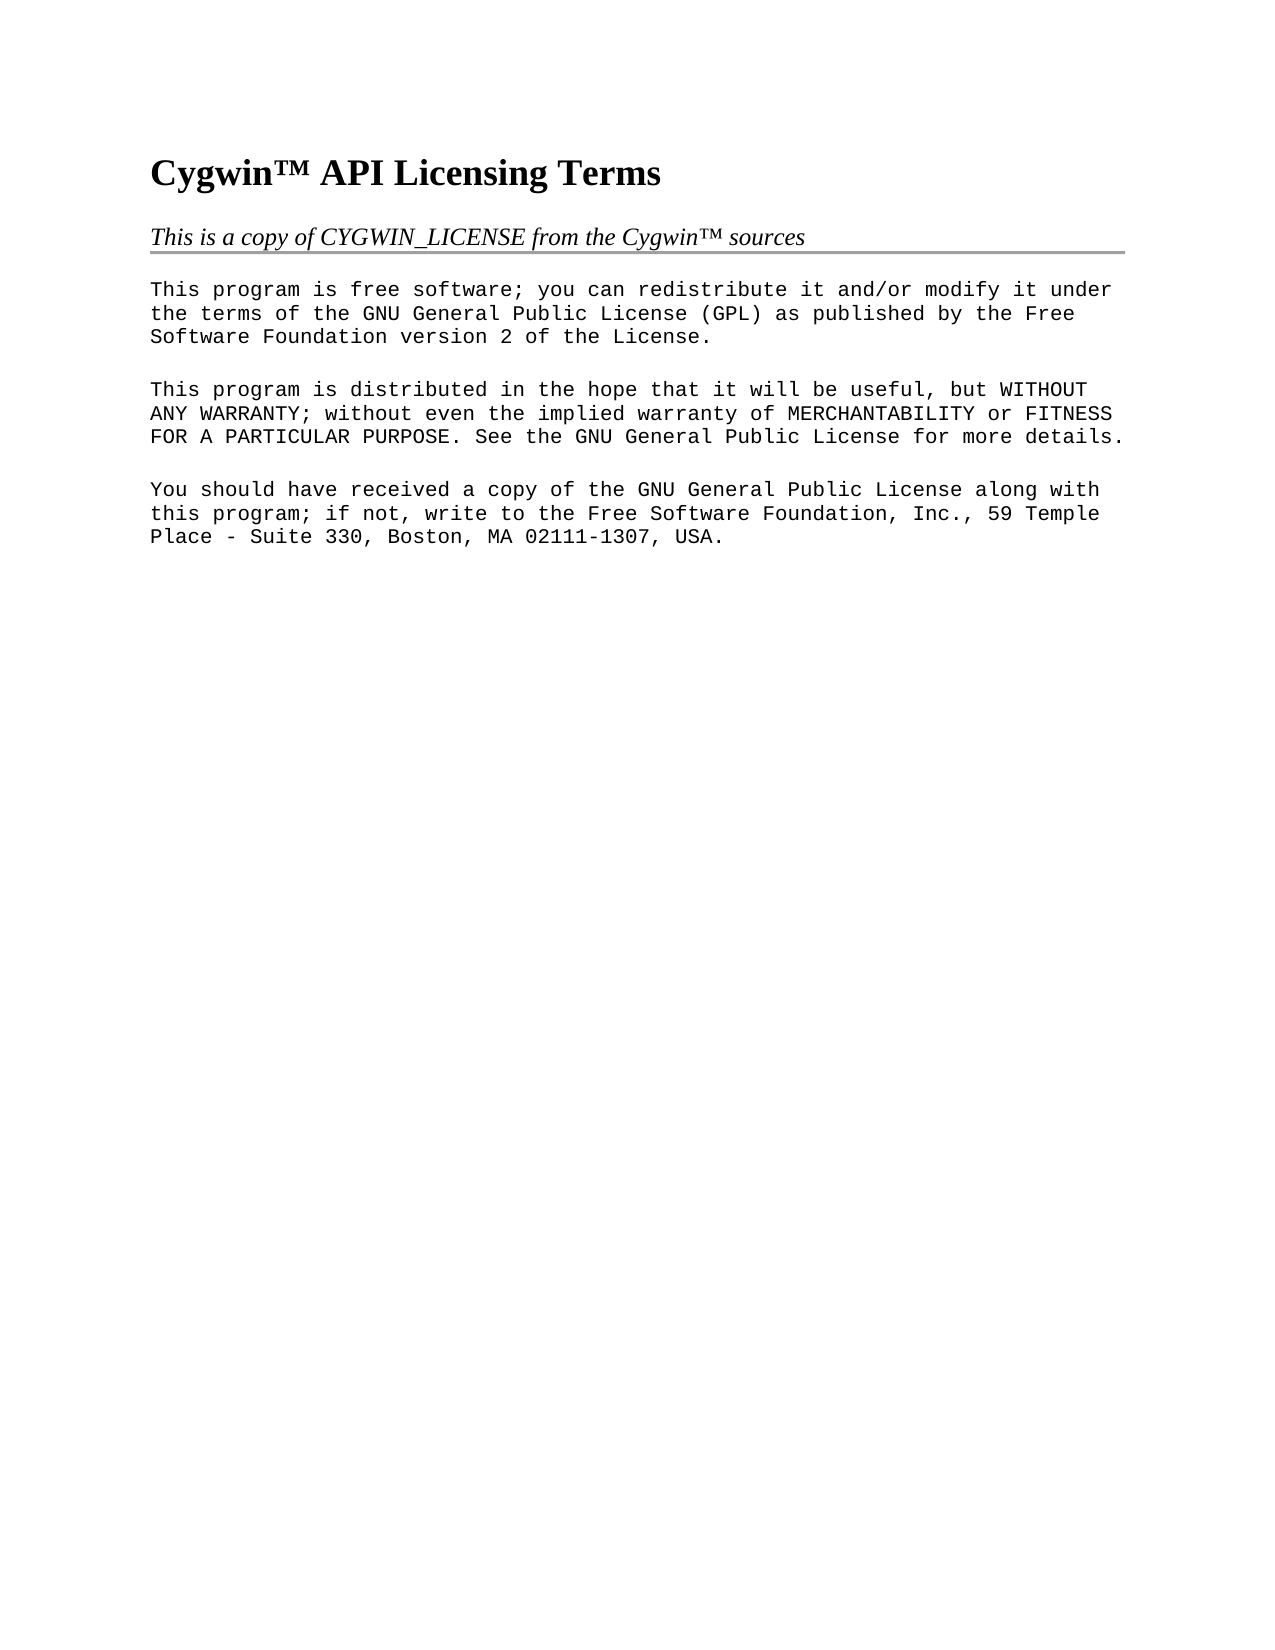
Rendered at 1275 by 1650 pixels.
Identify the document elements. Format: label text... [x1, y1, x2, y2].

text This program is free software; you can redistribute it and/or modify it under the terms of the GNU General Public License (GPL) as published by the Free Software Foundation version 2 of the License. [150, 279, 1125, 350]
text This program is distributed in the hope that it will be useful, but WITHOUT ANY WARRANTY; without even the implied warranty of MERCHANTABILITY or FITNESS FOR A PARTICULAR PURPOSE. See the GNU General Public License for more details. [150, 379, 1125, 450]
text This is a copy of CYGWIN_LICENSE from the Cygwin™ sources [150, 222, 1125, 251]
text Cygwin™ API Licensing Terms [150, 150, 1125, 193]
text You should have received a copy of the GNU General Public License along with this program; if not, write to the Free Software Foundation, Inc., 59 Temple Place - Suite 330, Boston, MA 02111-1307, USA. [150, 479, 1125, 550]
